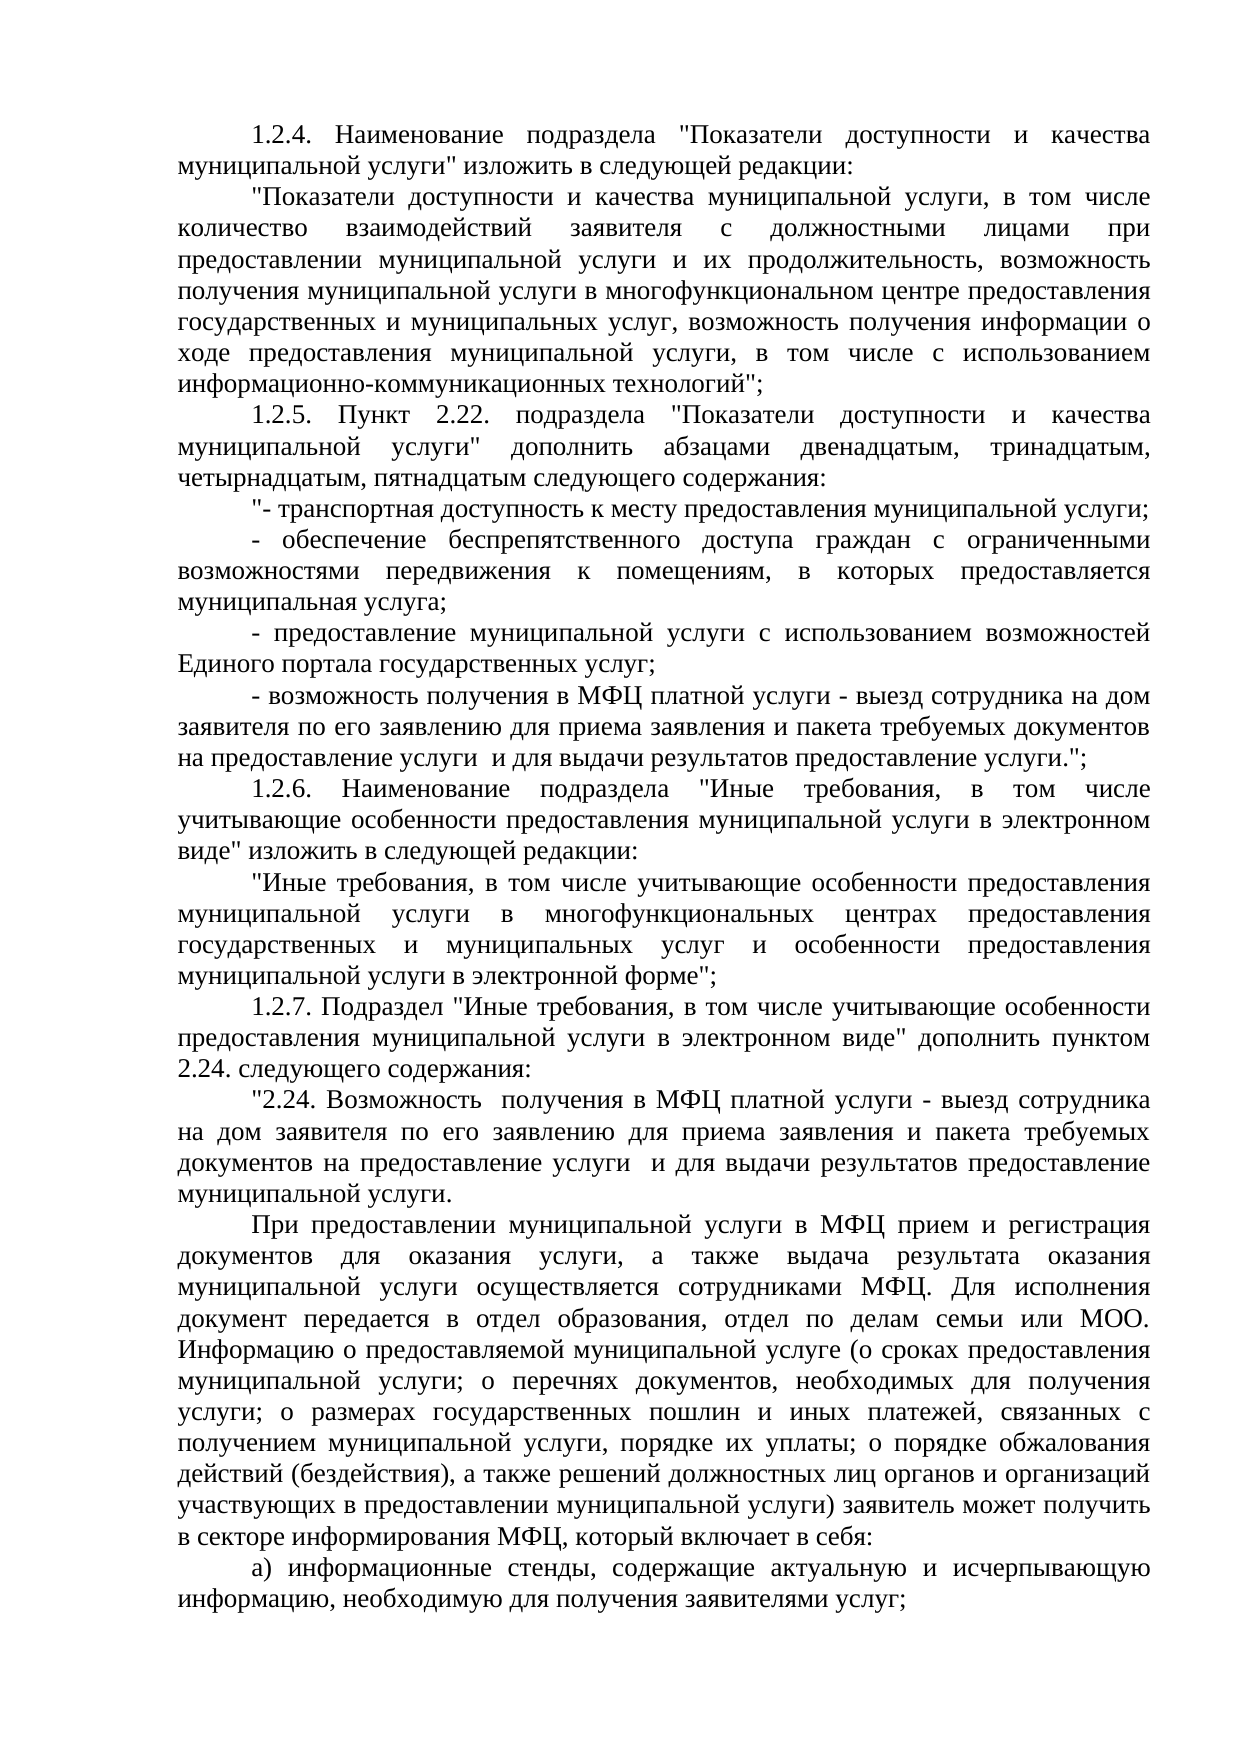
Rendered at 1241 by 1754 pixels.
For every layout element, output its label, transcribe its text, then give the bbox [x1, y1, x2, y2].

text "2.24. Возможность получения в МФЦ платной услуги - выезд сотрудника на дом заявителя по его заявлению для приема заявления и пакета требуемых документов на предоставление услуги и для выдачи результатов предоставление муниципальной услуги. [177, 1084, 1152, 1208]
text 1.2.7. Подраздел "Иные требования, в том числе учитывающие особенности предоставления муниципальной услуги в электронном виде" дополнить пунктом 2.24. следующего содержания: [177, 990, 1152, 1084]
text - предоставление муниципальной услуги с использованием возможностей Единого портала государственных услуг; [177, 616, 1152, 679]
text 1.2.5. Пункт 2.22. подраздела "Показатели доступности и качества муниципальной услуги" дополнить абзацами двенадцатым, тринадцатым, четырнадцатым, пятнадцатым следующего содержания: [177, 398, 1152, 492]
text При предоставлении муниципальной услуги в МФЦ прием и регистрация документов для оказания услуги, а также выдача результата оказания муниципальной услуги осуществляется сотрудниками МФЦ. Для исполнения документ передается в отдел образования, отдел по делам семьи или МОО. Информацию о предоставляемой муниципальной услуге (о сроках предоставления муниципальной услуги; о перечнях документов, необходимых для получения услуги; о размерах государственных пошлин и иных платежей, связанных с получением муниципальной услуги, порядке их уплаты; о порядке обжалования действий (бездействия), а также решений должностных лиц органов и организаций участвующих в предоставлении муниципальной услуги) заявитель может получить в секторе информирования МФЦ, который включает в себя: [177, 1208, 1152, 1551]
text 1.2.4. Наименование подраздела "Показатели доступности и качества муниципальной услуги" изложить в следующей редакции: [177, 118, 1152, 180]
text - обеспечение беспрепятственного доступа граждан с ограниченными возможностями передвижения к помещениям, в которых предоставляется муниципальная услуга; [177, 523, 1152, 616]
text 1.2.6. Наименование подраздела "Иные требования, в том числе учитывающие особенности предоставления муниципальной услуги в электронном виде" изложить в следующей редакции: [177, 772, 1152, 866]
text - возможность получения в МФЦ платной услуги - выезд сотрудника на дом заявителя по его заявлению для приема заявления и пакета требуемых документов на предоставление услуги и для выдачи результатов предоставление услуги."; [177, 679, 1152, 772]
text а) информационные стенды, содержащие актуальную и исчерпывающую информацию, необходимую для получения заявителями услуг; [177, 1551, 1152, 1613]
text "Иные требования, в том числе учитывающие особенности предоставления муниципальной услуги в многофункциональных центрах предоставления государственных и муниципальных услуг и особенности предоставления муниципальной услуги в электронной форме"; [177, 866, 1152, 990]
text "- транспортная доступность к месту предоставления муниципальной услуги; [177, 492, 1152, 523]
text "Показатели доступности и качества муниципальной услуги, в том числе количество взаимодействий заявителя с должностными лицами при предоставлении муниципальной услуги и их продолжительность, возможность получения муниципальной услуги в многофункциональном центре предоставления государственных и муниципальных услуг, возможность получения информации о ходе предоставления муниципальной услуги, в том числе с использованием информационно-коммуникационных технологий"; [177, 180, 1152, 398]
